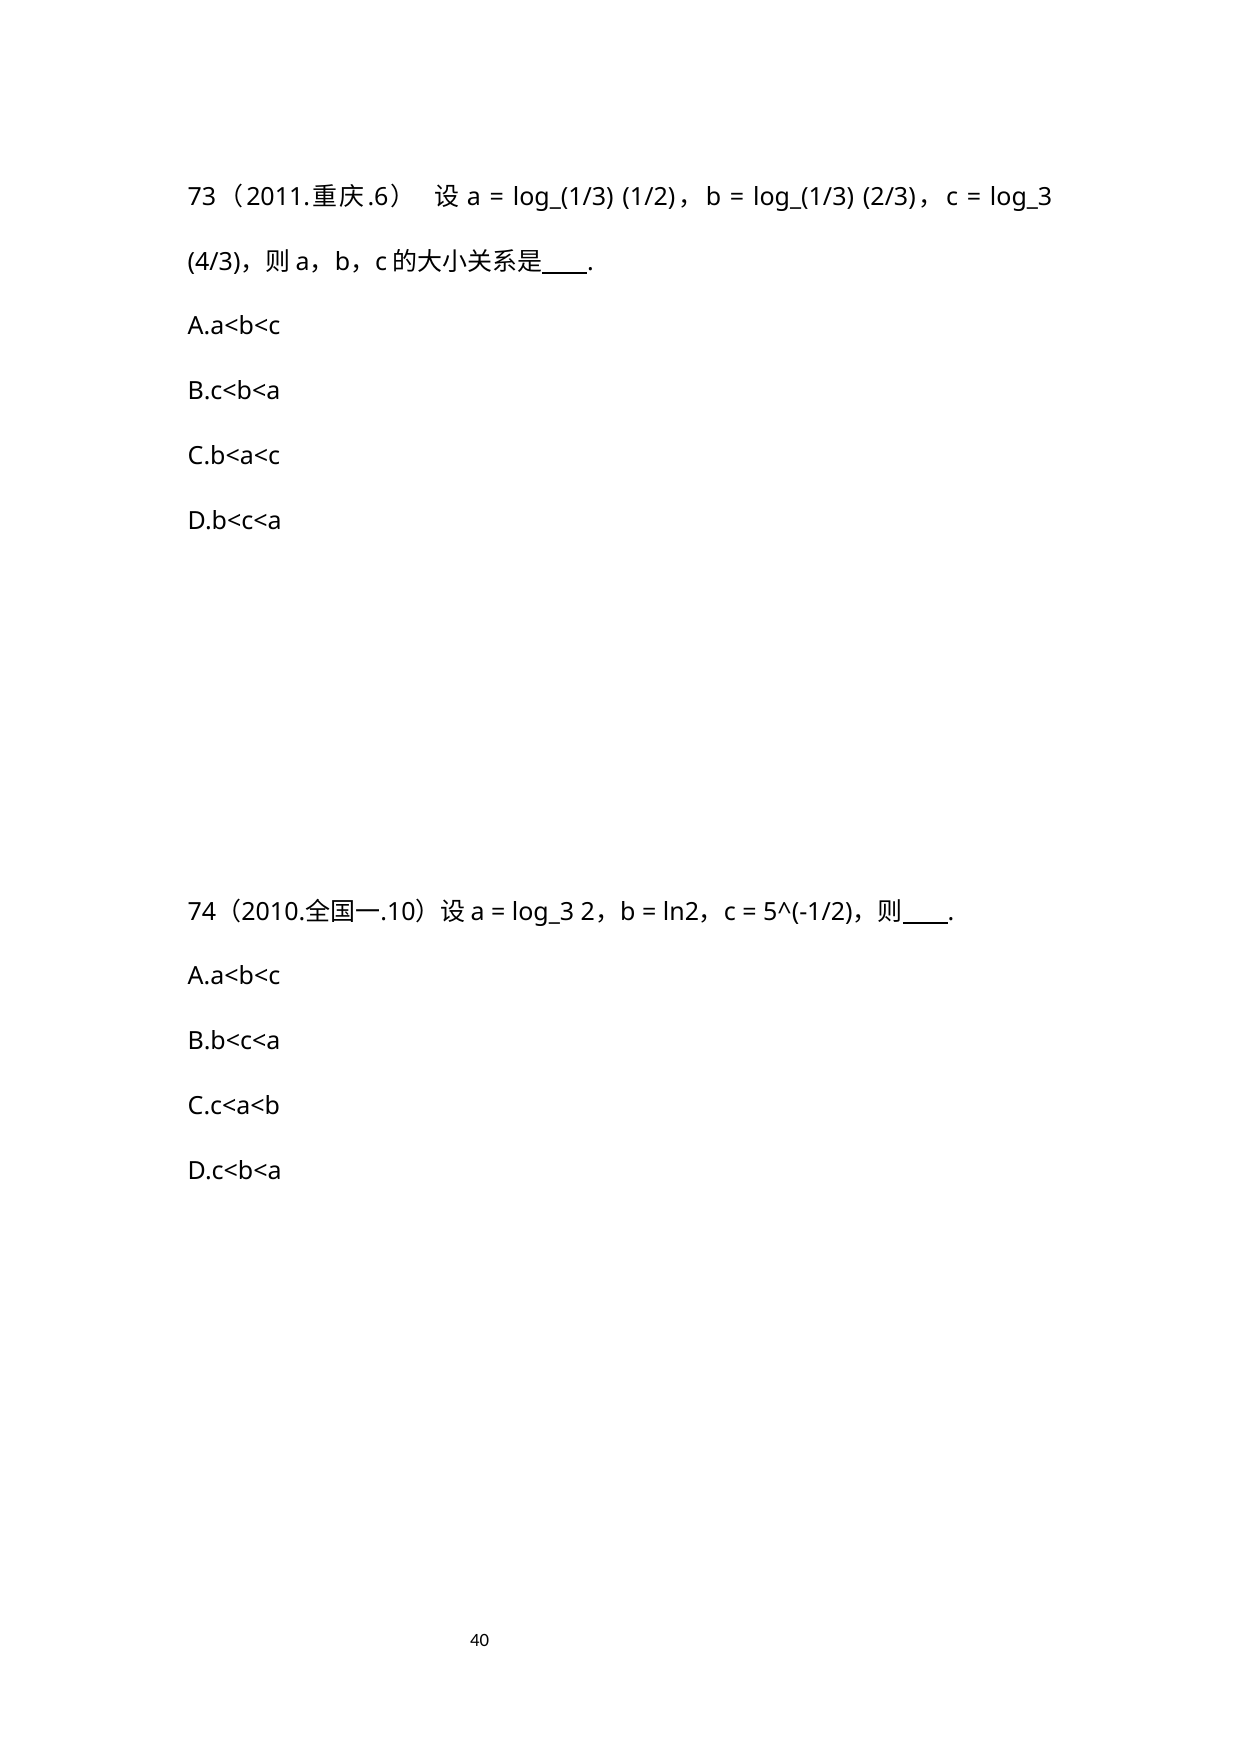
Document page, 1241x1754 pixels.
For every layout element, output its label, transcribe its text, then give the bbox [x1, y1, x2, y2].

list a<b<c [187, 942, 1053, 1007]
list B.b<c<a [187, 1007, 1053, 1072]
list D.b<c<a [187, 487, 1053, 552]
list 74（2010.全国一.10）设a = log_3 2，b = ln2，c = 5^(-1/2)，则 . [187, 877, 1053, 942]
list D.c<b<a [187, 1137, 1053, 1202]
list C.b<a<c [187, 422, 1053, 487]
list B.c<b<a [187, 357, 1053, 422]
list a<b<c [187, 292, 1053, 357]
list 73（2011.重庆.6） 设a = log_(1/3) (1/2)，b = log_(1/3) (2/3)，c = log_3 (4/3)，则a，b，c的大小关系是 . [187, 162, 1053, 292]
list C.c<a<b [187, 1072, 1053, 1137]
